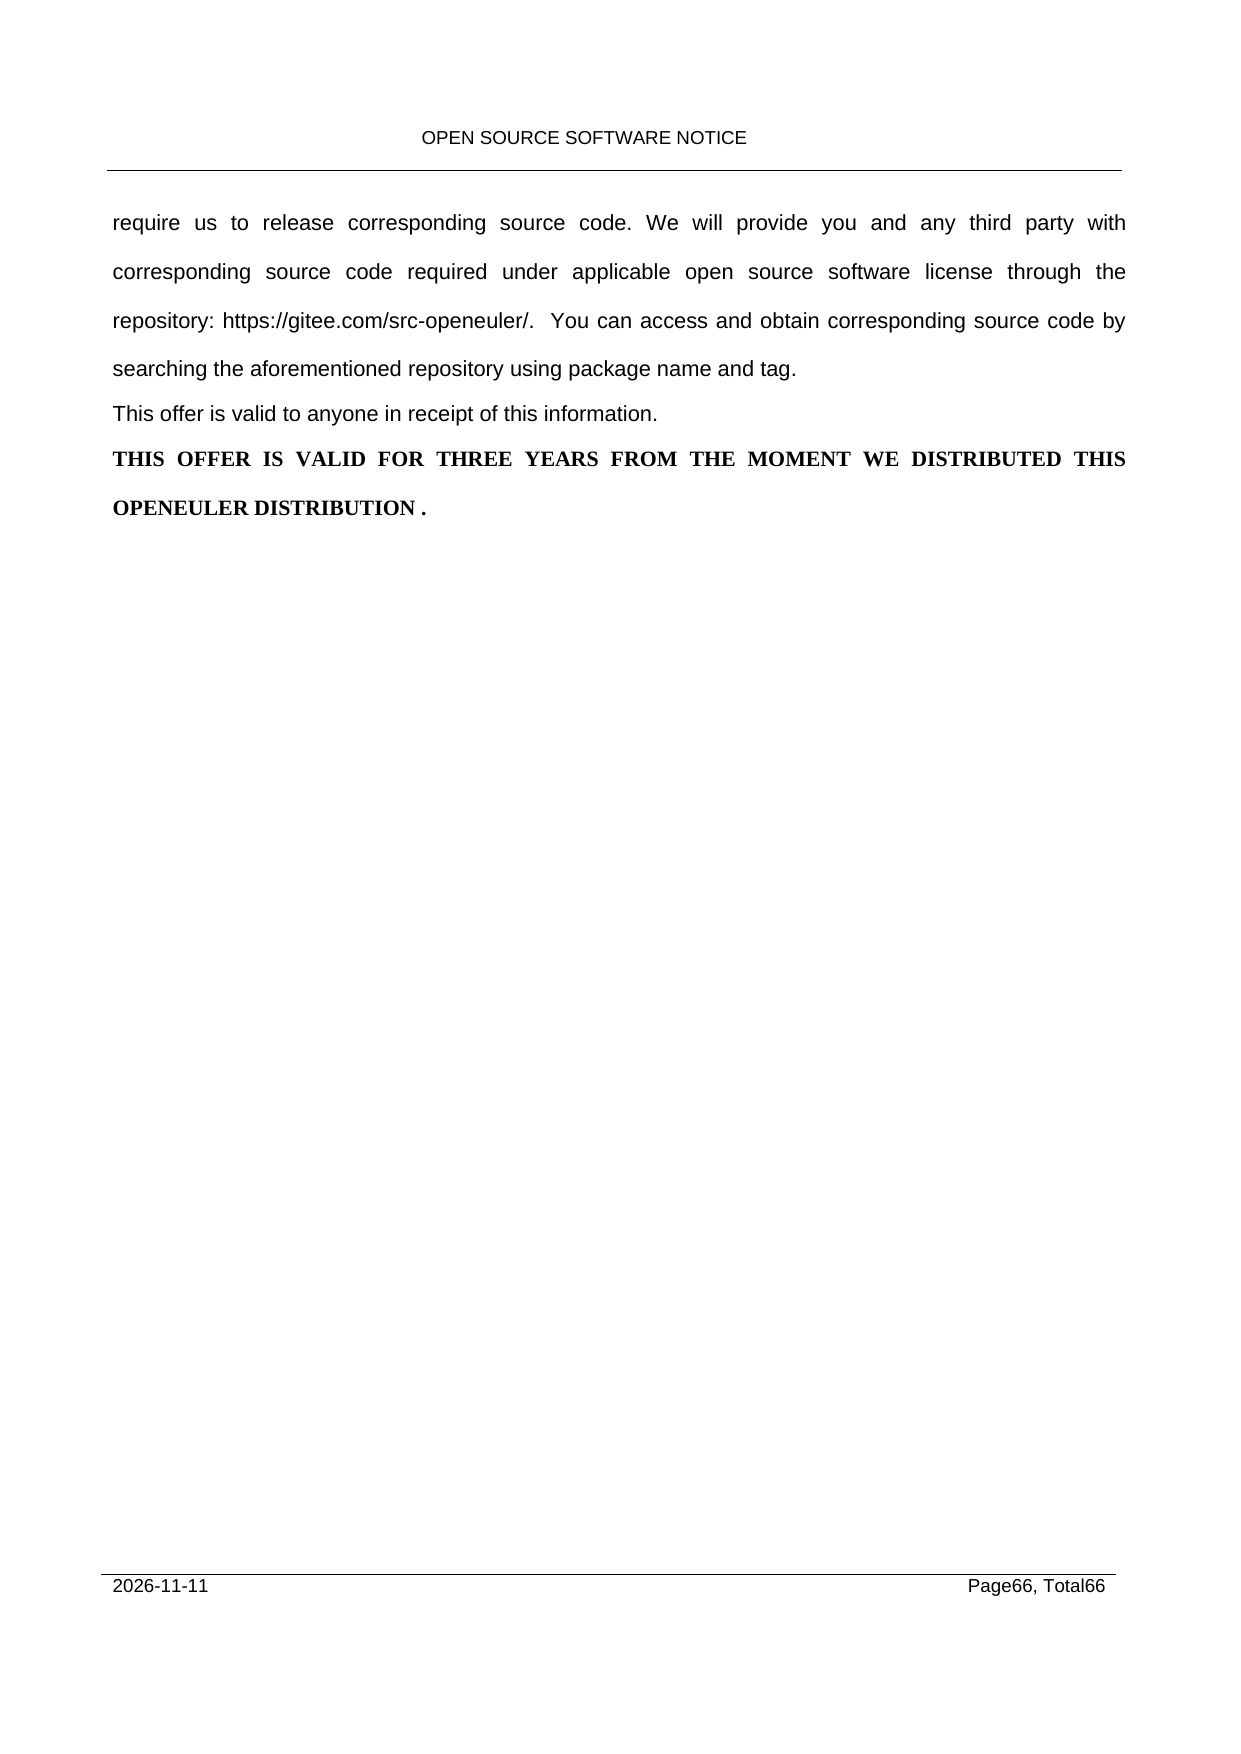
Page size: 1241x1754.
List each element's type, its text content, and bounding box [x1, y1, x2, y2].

text THIS OFFER IS VALID FOR THREE YEARS FROM THE MOMENT WE DISTRIBUTED THIS OPENEULER DISTRIBUTION . [112, 443, 1128, 524]
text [112, 206, 1128, 385]
text This offer is valid to anyone in receipt of this information. [112, 398, 1128, 430]
